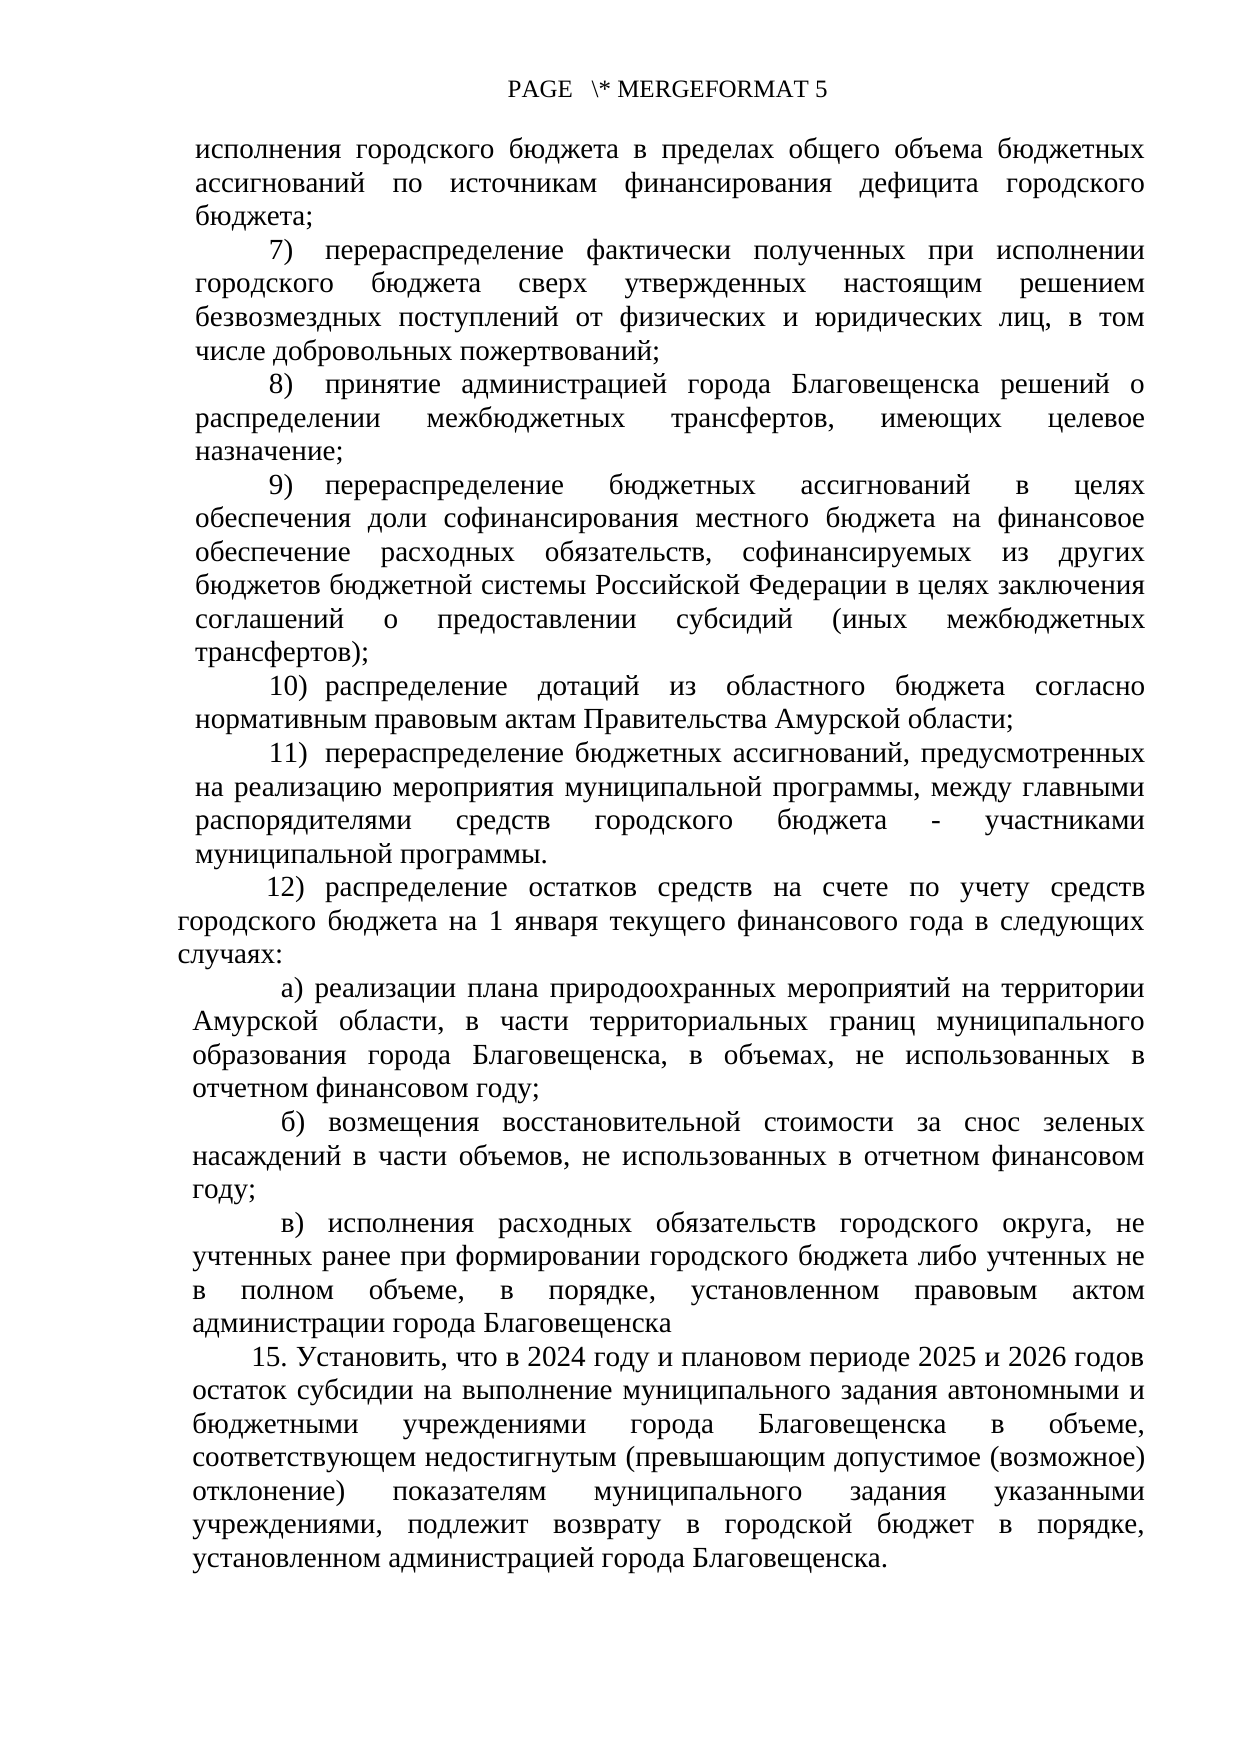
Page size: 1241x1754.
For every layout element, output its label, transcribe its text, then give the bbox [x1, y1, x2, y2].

list принятие администрацией города Благовещенска решений о распределении межбюджетных трансфертов, имеющих целевое назначение; [195, 366, 1146, 467]
text б) возмещения восстановительной стоимости за снос зеленых насаждений в части объемов, не использованных в отчетном финансовом году; [192, 1104, 1146, 1205]
list распределение остатков средств на счете по учету средств городского бюджета на 1 января текущего финансового года в следующих случаях: [177, 869, 1146, 970]
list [195, 131, 1146, 232]
list перераспределение бюджетных ассигнований в целях обеспечения доли софинансирования местного бюджета на финансовое обеспечение расходных обязательств, софинансируемых из других бюджетов бюджетной системы Российской Федерации в целях заключения соглашений о предоставлении субсидий (иных межбюджетных трансфертов); [195, 467, 1146, 668]
text а) реализации плана природоохранных мероприятий на территории Амурской области, в части территориальных границ муниципального образования города Благовещенска, в объемах, не использованных в отчетном финансовом году; [177, 970, 1146, 1104]
list распределение дотаций из областного бюджета согласно нормативным правовым актам Правительства Амурской области; [195, 668, 1146, 735]
text 15. Установить, что в 2024 году и плановом периоде 2025 и 2026 годов остаток субсидии на выполнение муниципального задания автономными и бюджетными учреждениями города Благовещенска в объеме, соответствующем недостигнутым (превышающим допустимое (возможное) отклонение) показателям муниципального задания указанными учреждениями, подлежит возврату в городской бюджет в порядке, установленном администрацией города Благовещенска. [192, 1339, 1146, 1574]
list перераспределение бюджетных ассигнований, предусмотренных на реализацию мероприятия муниципальной программы, между главными распорядителями средств городского бюджета - участниками муниципальной программы. [195, 735, 1146, 869]
text в) исполнения расходных обязательств городского округа, не учтенных ранее при формировании городского бюджета либо учтенных не в полном объеме, в порядке, установленном правовым актом администрации города Благовещенска [177, 1205, 1146, 1339]
list перераспределение фактически полученных при исполнении городского бюджета сверх утвержденных настоящим решением безвозмездных поступлений от физических и юридических лиц, в том числе добровольных пожертвований; [195, 232, 1146, 366]
